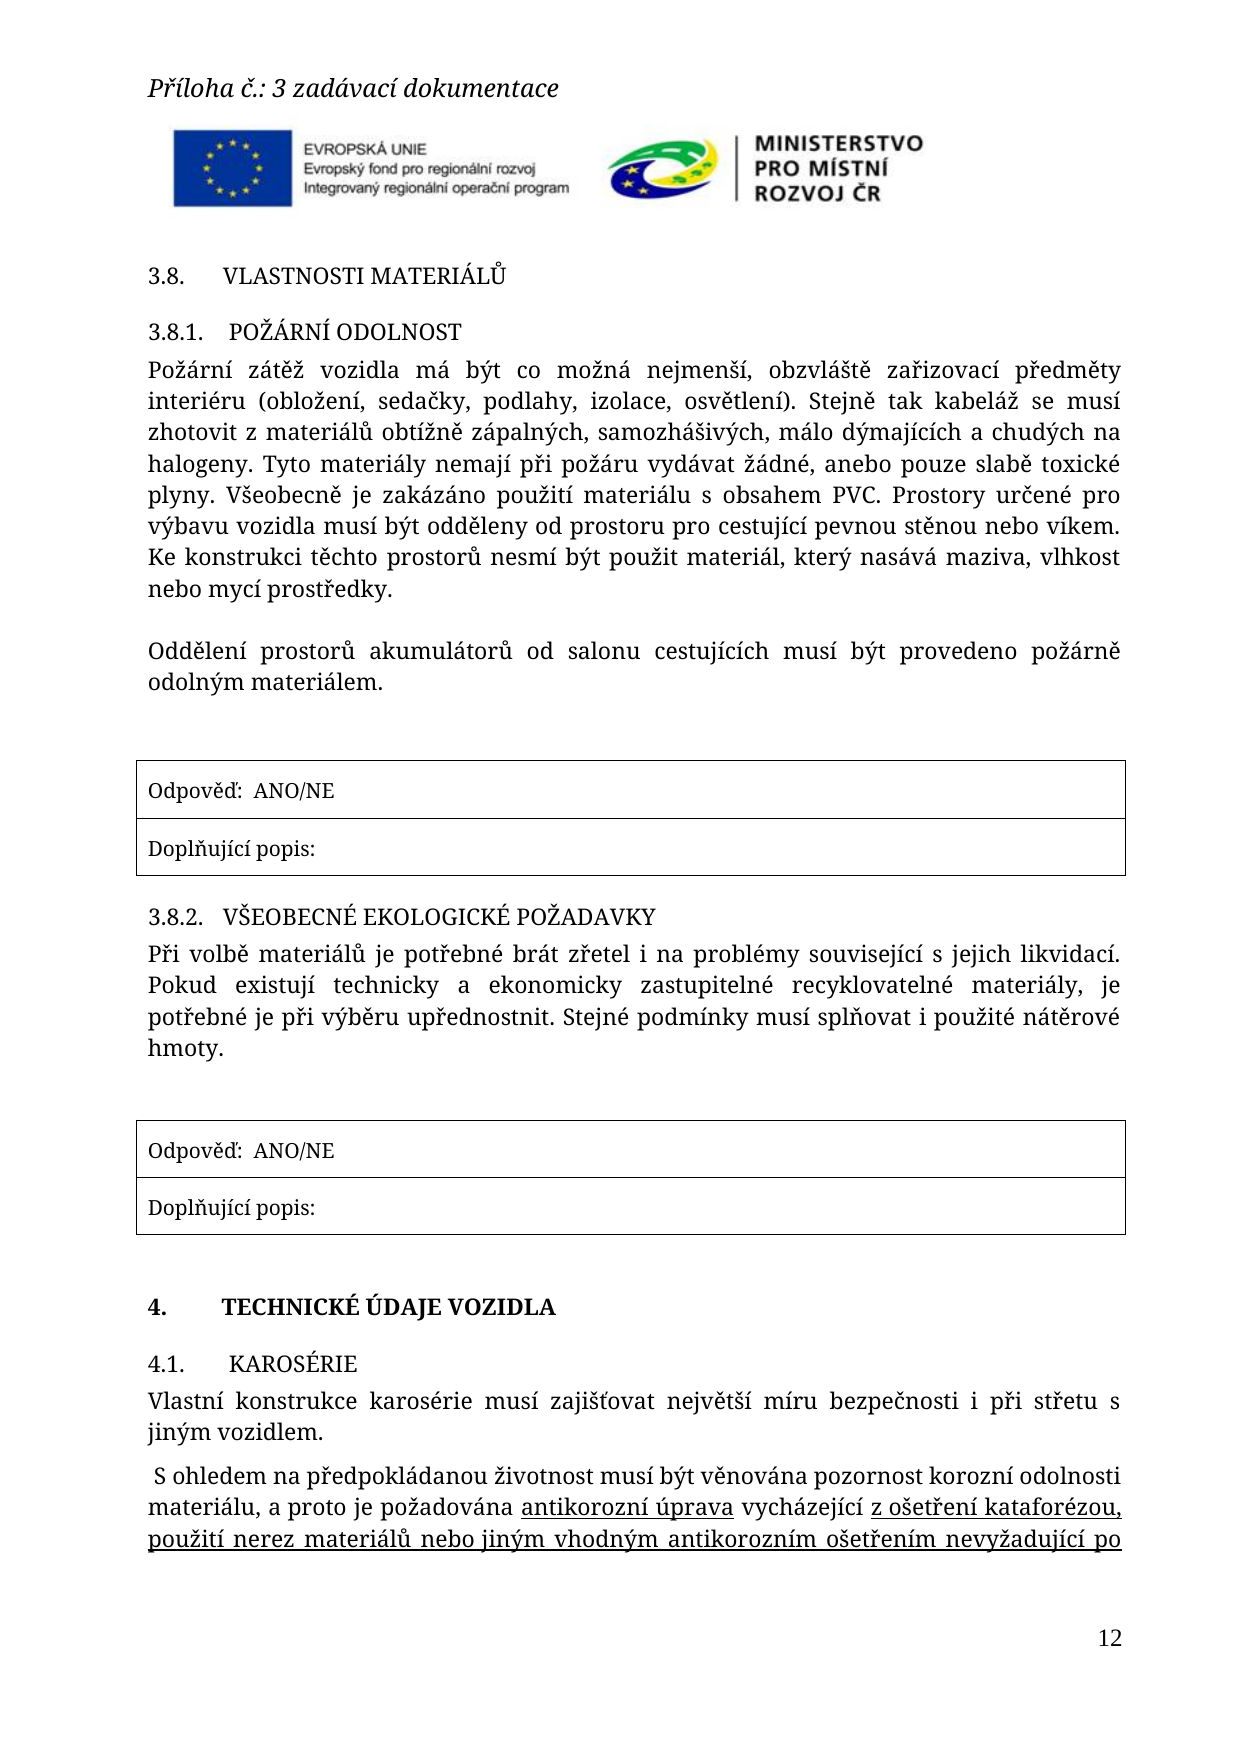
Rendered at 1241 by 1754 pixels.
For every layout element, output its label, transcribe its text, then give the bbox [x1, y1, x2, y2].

subtitle Vlastnosti materiálů [148, 260, 1122, 291]
text Oddělení prostorů akumulátorů od salonu cestujících musí být provedeno požárně odolným materiálem. [148, 635, 1122, 698]
subtitle Všeobecné ekologické požadavky [148, 901, 1122, 932]
subtitle Technické údaje vozidla [148, 1291, 1122, 1323]
text Při volbě materiálů je potřebné brát zřetel i na problémy související s jejich likvidací. Pokud existují technicky a ekonomicky zastupitelné recyklovatelné materiály, je potřebné je při výběru upřednostnit. Stejné podmínky musí splňovat i použité nátěrové hmoty. [148, 938, 1122, 1063]
subtitle Karosérie [148, 1348, 1122, 1379]
table_header Odpověď: ANO/NE [137, 761, 1125, 817]
text Vlastní konstrukce karosérie musí zajišťovat největší míru bezpečnosti i při střetu s jiným vozidlem. [148, 1385, 1122, 1448]
subtitle Požární odolnost [148, 316, 1122, 348]
table_cell Doplňující popis: [137, 819, 1125, 875]
picture [147, 105, 948, 232]
table_header Odpověď: ANO/NE [137, 1121, 1125, 1177]
text Požární zátěž vozidla má být co možná nejmenší, obzvláště zařizovací předměty interiéru (obložení, sedačky, podlahy, izolace, osvětlení). Stejně tak kabeláž se musí zhotovit z materiálů obtížně zápalných, samozhášivých, málo dýmajících a chudých na halogeny. Tyto materiály nemají při požáru vydávat žádné, anebo pouze slabě toxické plyny. Všeobecně je zakázáno použití materiálu s obsahem PVC. Prostory určené pro výbavu vozidla musí být odděleny od prostoru pro cestující pevnou stěnou nebo víkem. Ke konstrukci těchto prostorů nesmí být použit materiál, který nasává maziva, vlhkost nebo mycí prostředky. [148, 354, 1122, 604]
table_cell Doplňující popis: [137, 1178, 1125, 1234]
